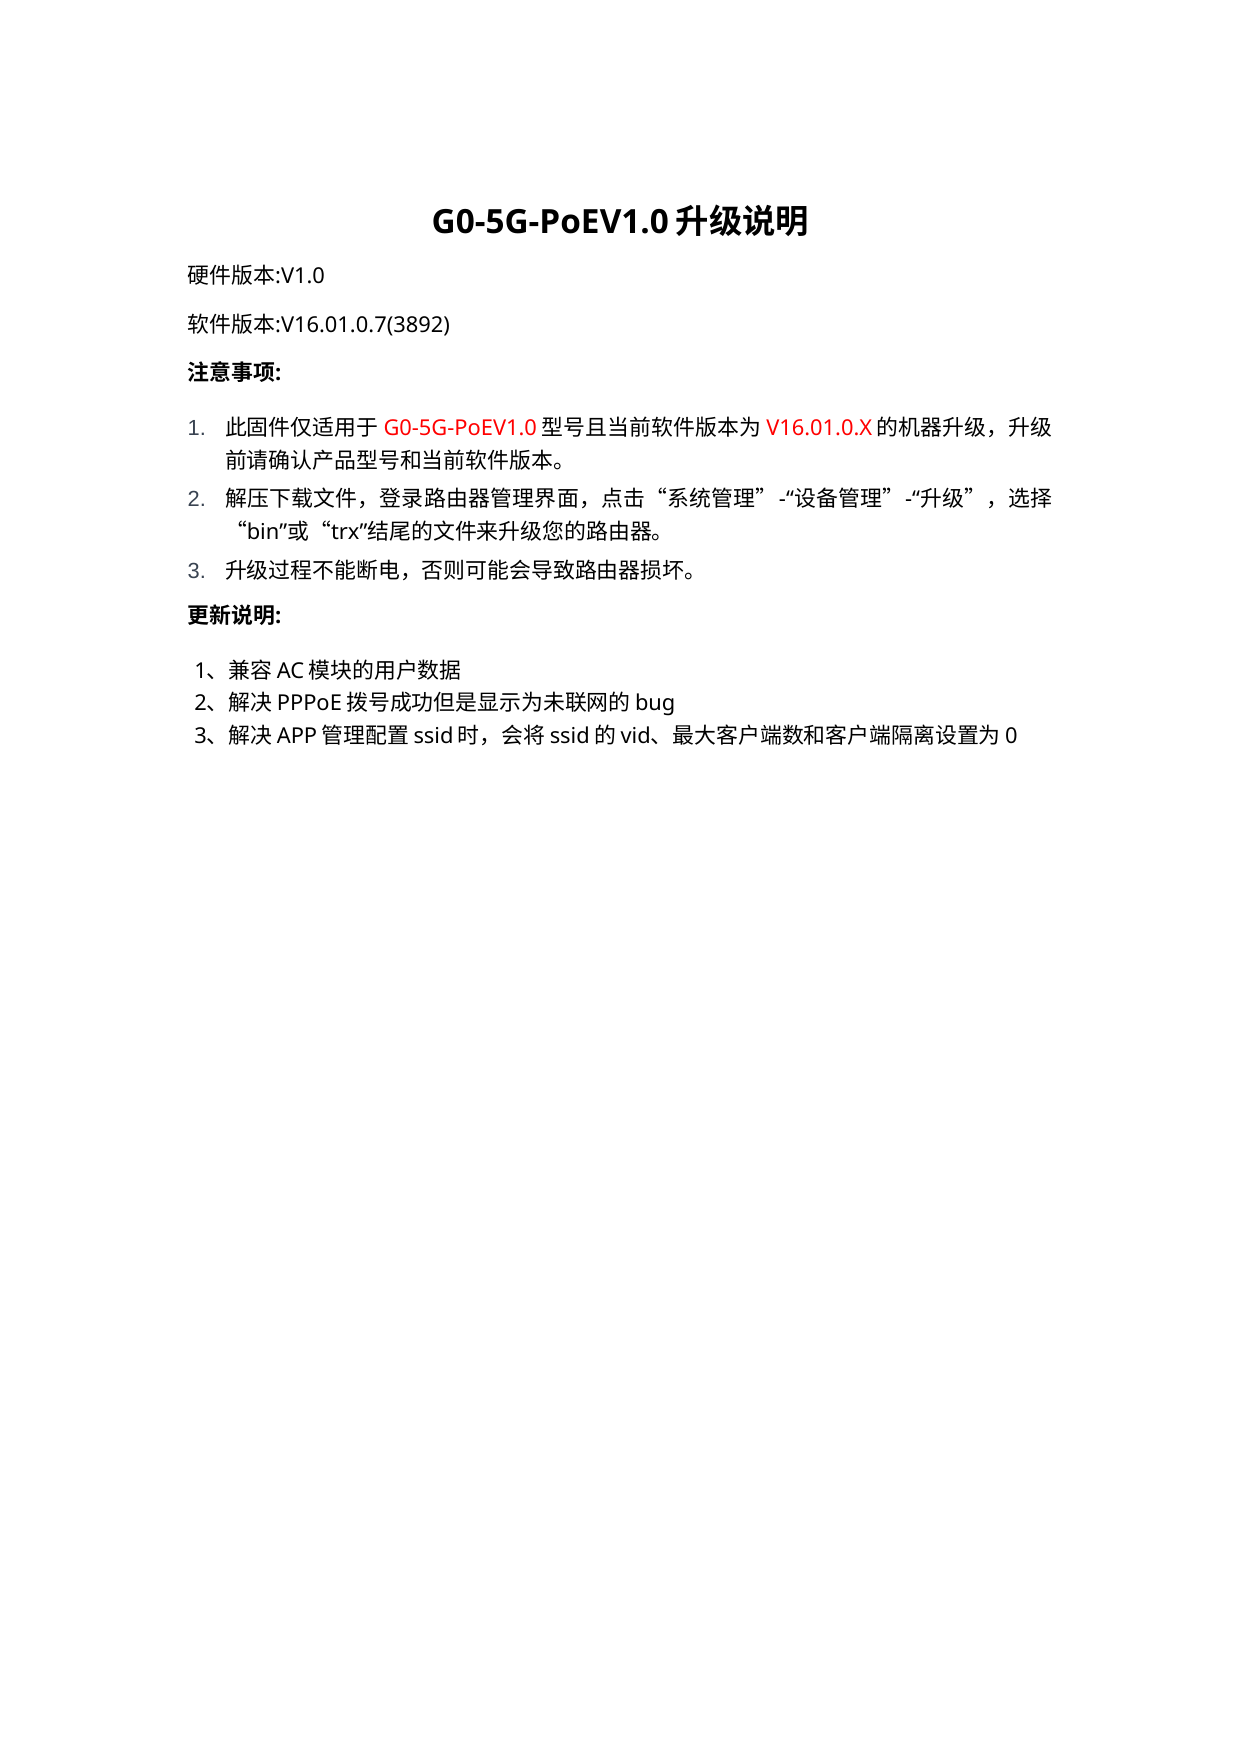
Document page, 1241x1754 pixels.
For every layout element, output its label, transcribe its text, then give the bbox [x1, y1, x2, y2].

list 升级过程不能断电，否则可能会导致路由器损坏。 [187, 553, 1053, 585]
text 硬件版本:V1.0 [187, 258, 1053, 291]
text 更新说明: [187, 598, 1053, 630]
text 注意事项: [187, 355, 1053, 387]
list 此固件仅适用于G0-5G-PoEV1.0型号且当前软件版本为V16.01.0.X的机器升级，升级前请确认产品型号和当前软件版本。 [187, 410, 1053, 475]
title G0-5G-PoEV1.0升级说明 [187, 187, 1053, 252]
text 软件版本:V16.01.0.7(3892) [187, 307, 1053, 339]
list 1、兼容AC模块的用户数据 2、解决PPPoE拨号成功但是显示为未联网的bug 3、解决APP管理配置ssid时，会将ssid的vid、最大客户端数和客户端隔离设置为0 [194, 652, 1053, 750]
list 解压下载文件，登录路由器管理界面，点击“系统管理”-“设备管理”-“升级”，选择“bin”或“trx”结尾的文件来升级您的路由器。 [187, 481, 1053, 546]
